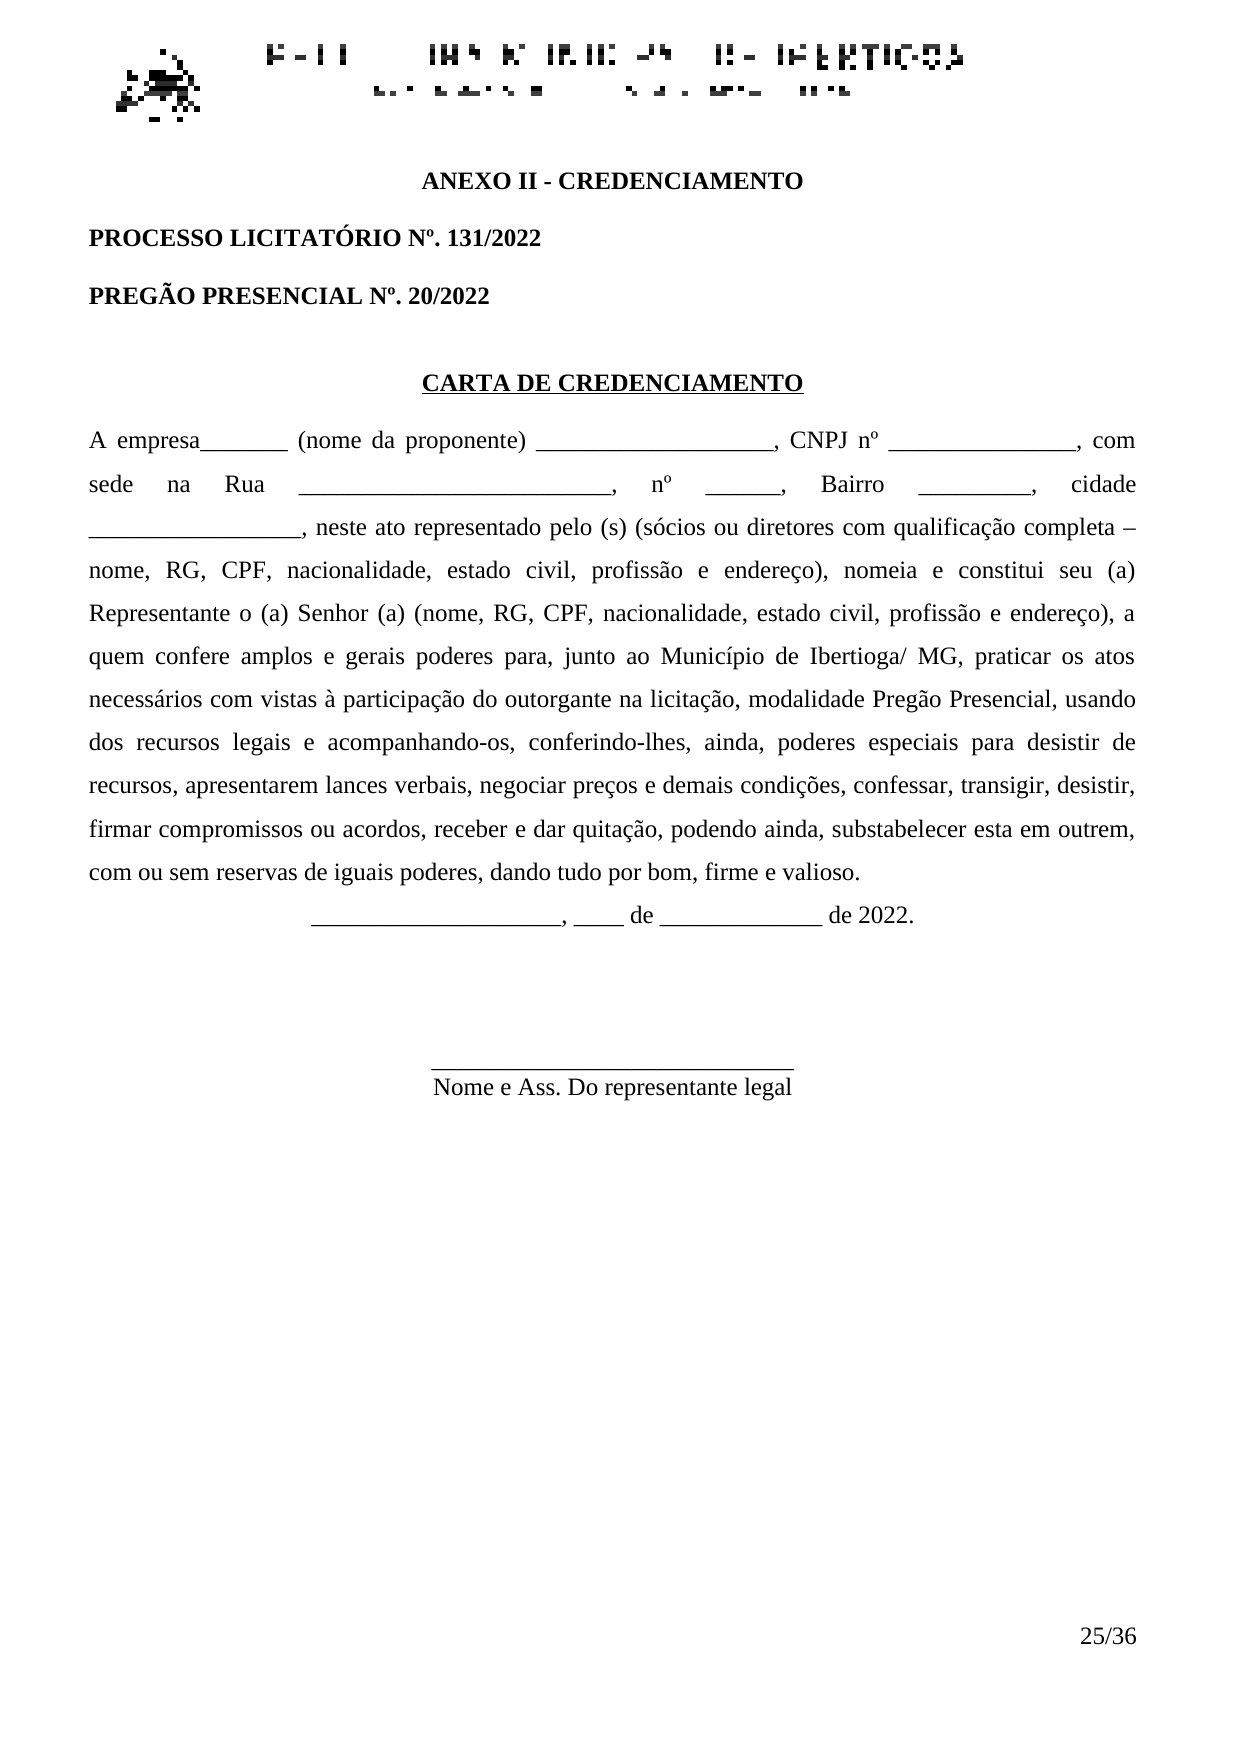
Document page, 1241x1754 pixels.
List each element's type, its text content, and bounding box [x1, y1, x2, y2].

text ____________________, ____ de _____________ de 2022. [89, 900, 1137, 929]
text PROCESSO LICITATÓRIO Nº. 131/2022 [89, 223, 1137, 252]
text ANEXO II - CREDENCIAMENTO [89, 166, 1137, 195]
text Nome e Ass. Do representante legal [89, 1072, 1137, 1101]
text _____________________________ [89, 1044, 1137, 1072]
text CARTA DE CREDENCIAMENTO [89, 368, 1137, 396]
text PREGÃO PRESENCIAL Nº. 20/2022 [89, 281, 1137, 310]
text A empresa_______ (nome da proponente) ___________________, CNPJ nº _______________, com sede na Rua _________________________, nº ______, Bairro _________, cidade _________________, neste ato representado pelo (s) (sócios ou diretores com qualificação completa – nome, RG, CPF, nacionalidade, estado civil, profissão e endereço), nomeia e constitui seu (a) Representante o (a) Senhor (a) (nome, RG, CPF, nacionalidade, estado civil, profissão e endereço), a quem confere amplos e gerais poderes para, junto ao Município de Ibertioga/ MG, praticar os atos necessários com vistas à participação do outorgante na licitação, modalidade Pregão Presencial, usando dos recursos legais e acompanhando-os, conferindo-lhes, ainda, poderes especiais para desistir de recursos, apresentarem lances verbais, negociar preços e demais condições, confessar, transigir, desistir, firmar compromissos ou acordos, receber e dar quitação, podendo ainda, substabelecer esta em outrem, com ou sem reservas de iguais poderes, dando tudo por bom, firme e valioso. [89, 426, 1137, 886]
